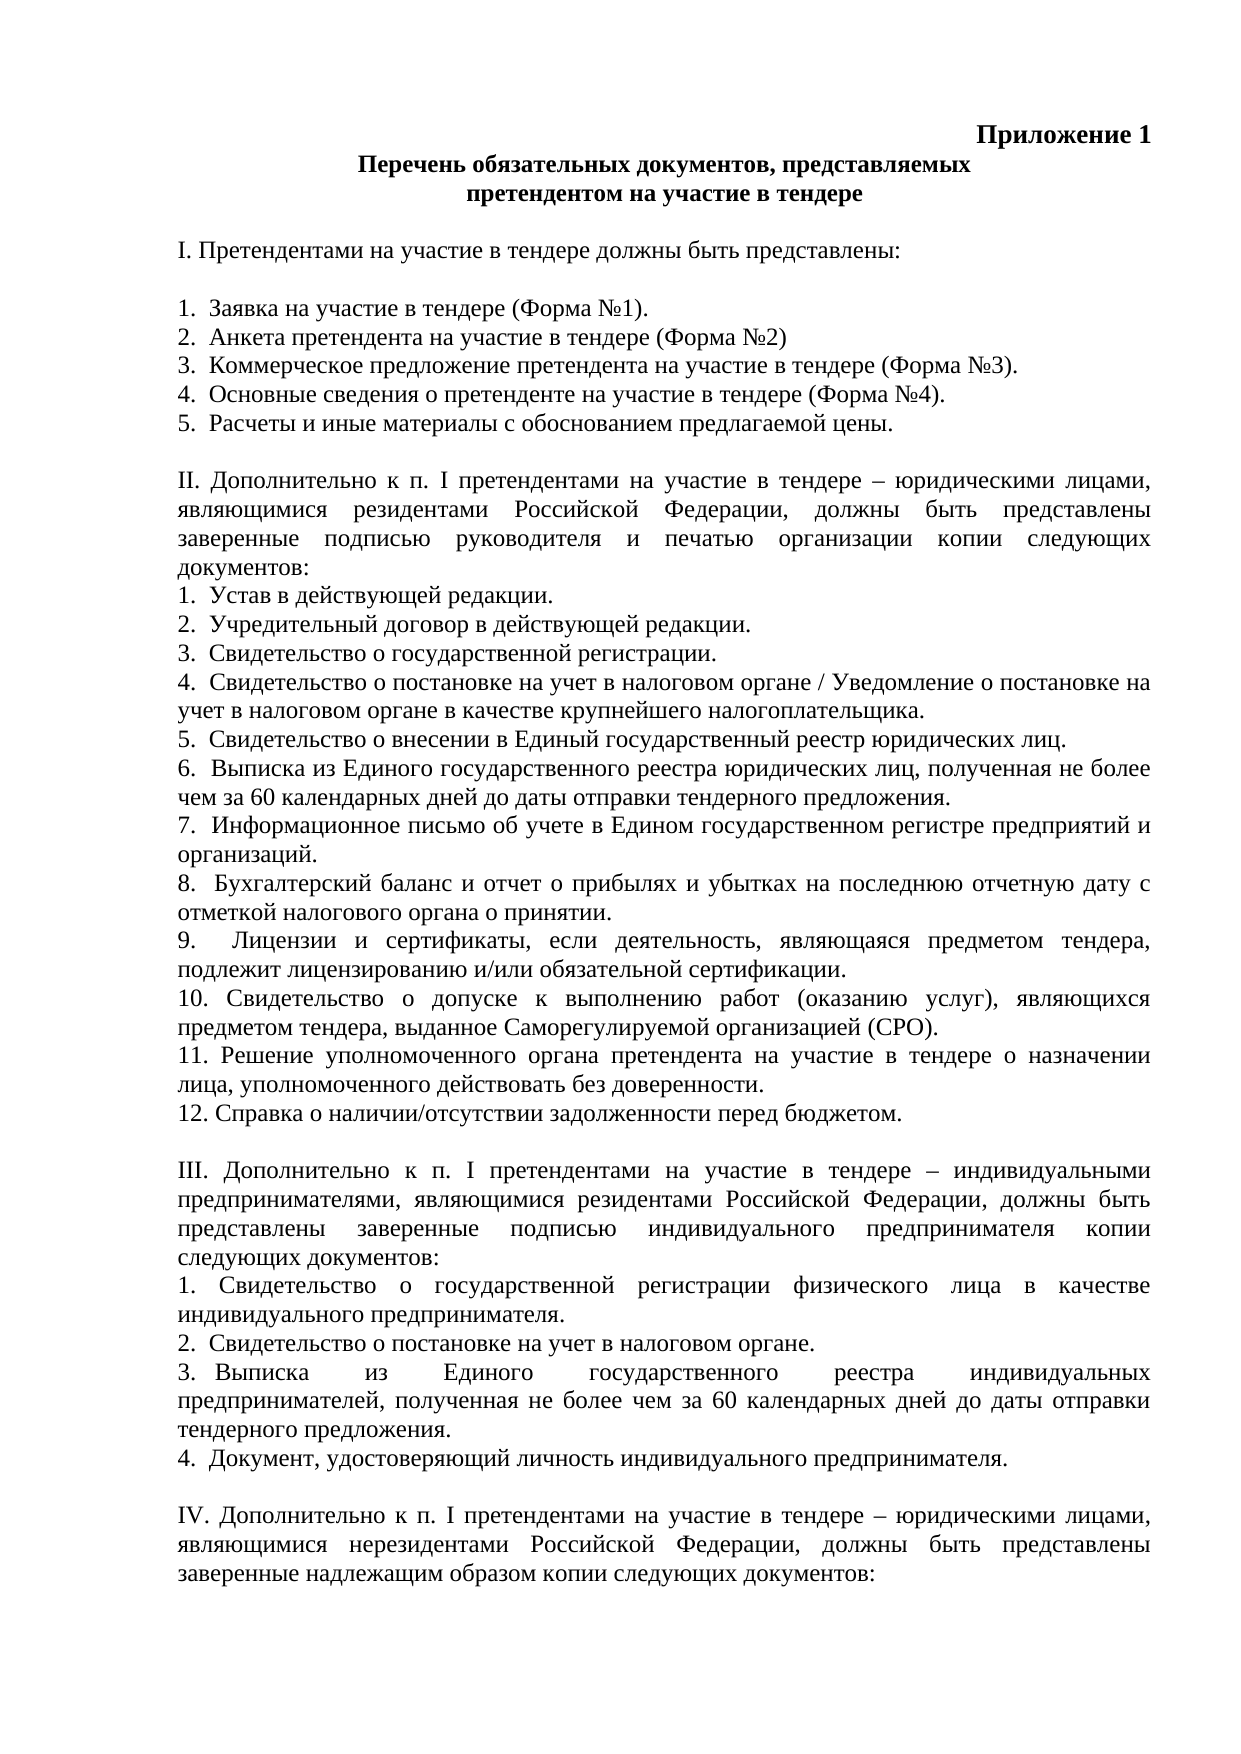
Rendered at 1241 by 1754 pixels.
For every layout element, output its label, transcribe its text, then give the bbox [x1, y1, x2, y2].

text I. Претендентами на участие в тендере должны быть представлены: [177, 236, 1152, 264]
text 1. Свидетельство о государственной регистрации физического лица в качестве индивидуального предпринимателя. [177, 1271, 1152, 1328]
text IV. Дополнительно к п. I претендентами на участие в тендере – юридическими лицами, являющимися нерезидентами Российской Федерации, должны быть представлены заверенные надлежащим образом копии следующих документов: [177, 1501, 1152, 1587]
text претендентом на участие в тендере [177, 178, 1152, 207]
text 3. Коммерческое предложение претендента на участие в тендере (Форма №3). [177, 351, 1152, 379]
text 9. Лицензии и сертификаты, если деятельность, являющаяся предметом тендера, подлежит лицензированию и/или обязательной сертификации. [177, 926, 1152, 983]
text 2. Анкета претендента на участие в тендере (Форма №2) [177, 322, 1152, 351]
text 11. Решение уполномоченного органа претендента на участие в тендере о назначении лица, уполномоченного действовать без доверенности. [177, 1041, 1152, 1098]
text 5. Расчеты и иные материалы с обоснованием предлагаемой цены. [177, 408, 1152, 437]
text 8. Бухгалтерский баланс и отчет о прибылях и убытках на последнюю отчетную дату с отметкой налогового органа о принятии. [177, 868, 1152, 926]
text 1. Заявка на участие в тендере (Форма №1). [177, 293, 1152, 322]
text III. Дополнительно к п. I претендентами на участие в тендере – индивидуальными предпринимателями, являющимися резидентами Российской Федерации, должны быть представлены заверенные подписью индивидуального предпринимателя копии следующих документов: [177, 1156, 1152, 1271]
text 12. Справка о наличии/отсутствии задолженности перед бюджетом. [177, 1098, 1152, 1127]
text 4. Документ, удостоверяющий личность индивидуального предпринимателя. [177, 1443, 1152, 1472]
text 2. Свидетельство о постановке на учет в налоговом органе. [177, 1328, 1152, 1357]
text 4. Основные сведения о претенденте на участие в тендере (Форма №4). [177, 379, 1152, 408]
text II. Дополнительно к п. I претендентами на участие в тендере – юридическими лицами, являющимися резидентами Российской Федерации, должны быть представлены заверенные подписью руководителя и печатью организации копии следующих документов: [177, 466, 1152, 581]
text 2. Учредительный договор в действующей редакции. [177, 609, 1152, 638]
text 3. Свидетельство о государственной регистрации. [177, 638, 1152, 667]
text 3. Выписка из Единого государственного реестра индивидуальных предпринимателей, полученная не более чем за 60 календарных дней до даты отправки тендерного предложения. [177, 1357, 1152, 1443]
text 1. Устав в действующей редакции. [177, 581, 1152, 609]
text 7. Информационное письмо об учете в Едином государственном регистре предприятий и организаций. [177, 811, 1152, 868]
text Перечень обязательных документов, представляемых [177, 149, 1152, 178]
text 10. Свидетельство о допуске к выполнению работ (оказанию услуг), являющихся предметом тендера, выданное Саморегулируемой организацией (СРО). [177, 983, 1152, 1041]
text 4. Свидетельство о постановке на учет в налоговом органе / Уведомление о постановке на учет в налоговом органе в качестве крупнейшего налогоплательщика. [177, 667, 1152, 724]
text Приложение 1 [177, 118, 1152, 149]
text 5. Свидетельство о внесении в Единый государственный реестр юридических лиц. [177, 724, 1152, 753]
text 6. Выписка из Единого государственного реестра юридических лиц, полученная не более чем за 60 календарных дней до даты отправки тендерного предложения. [177, 753, 1152, 811]
